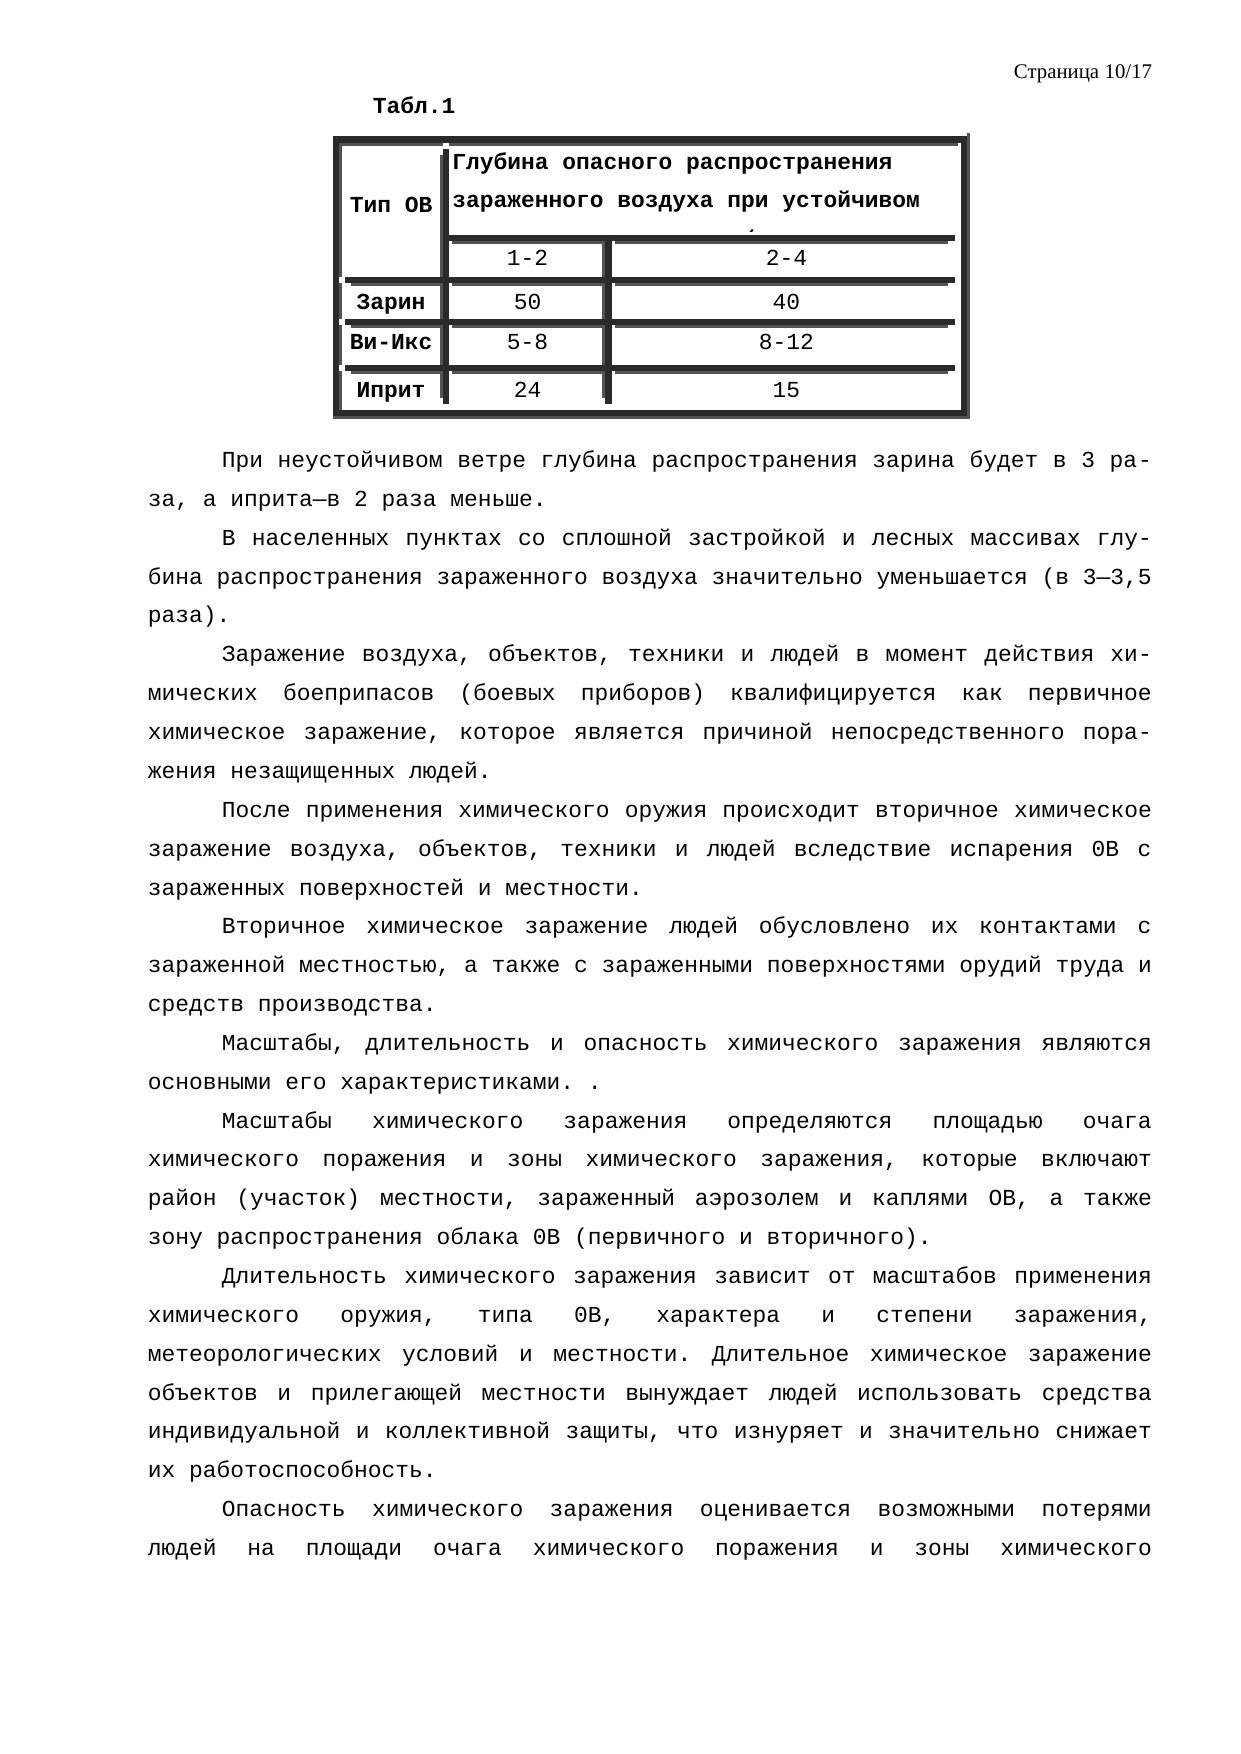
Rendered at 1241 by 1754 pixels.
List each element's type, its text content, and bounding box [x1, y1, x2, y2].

text Вторичное химическое заражение людей обусловлено их контактами с зараженной местностью, а также с зараженными поверхностями орудий труда и средств производства. [148, 915, 1152, 1018]
table_cell 24 [446, 374, 608, 407]
table_cell Ви-Икс [339, 315, 440, 362]
table_header Тип ОВ [342, 143, 446, 274]
text Заражение воздуха, объектов, техники и людей в момент действия химических боеприпасов (боевых приборов) квалифицируется как первичное химическое заражение, которое является причиной непосредственного поражения незащищенных людей. [148, 643, 1152, 785]
table_cell Зарин [339, 274, 440, 315]
text Табл.1 [148, 94, 1152, 120]
table_cell 40 [615, 274, 961, 315]
text Масштабы химического заражения определяются площадью очага химического поражения и зоны химического заражения, которые включают район (участок) местности, зараженный аэрозолем и каплями OB, a также зону распространения облака 0В (первичного и вторичного). [148, 1109, 1152, 1251]
table_cell 50 [452, 286, 602, 315]
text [148, 1497, 1152, 1562]
text Длительность химического заражения зависит от масштабов применения химического оружия, типа 0В, характера и степени заражения, метеорологических условий и местности. Длительное химическое заражение объектов и прилегающей местности вынуждает людей использовать средства индивидуальной и коллективной защиты, что изнуряет и значительно снижает их работоспособность. [148, 1264, 1152, 1484]
text При неустойчивом ветре глубина распространения зарина будет в 3 раза, а иприта—в 2 раза меньше. [148, 448, 1152, 513]
table_header Глубина опасного распространения зараженного воздуха при устойчивом ветре при скорости, м/с [446, 143, 958, 231]
table_cell 15 [609, 362, 961, 407]
table_cell 1-2 [452, 244, 602, 274]
table_cell 2-4 [615, 231, 961, 274]
table_cell 5-8 [452, 328, 602, 362]
text В населенных пунктах со сплошной застройкой и лесных массивах глубина распространения зараженного воздуха значительно уменьшается (в 3—3,5 раза). [148, 526, 1152, 630]
text Масштабы, длительность и опасность химического заражения являются основными его характеристиками. . [148, 1031, 1152, 1096]
table_cell 8-12 [615, 315, 961, 362]
text После применения химического оружия происходит вторичное химическое заражение воздуха, объектов, техники и людей вследствие испарения 0В с зараженных поверхностей и местности. [148, 798, 1152, 902]
table_cell Иприт [339, 362, 446, 407]
